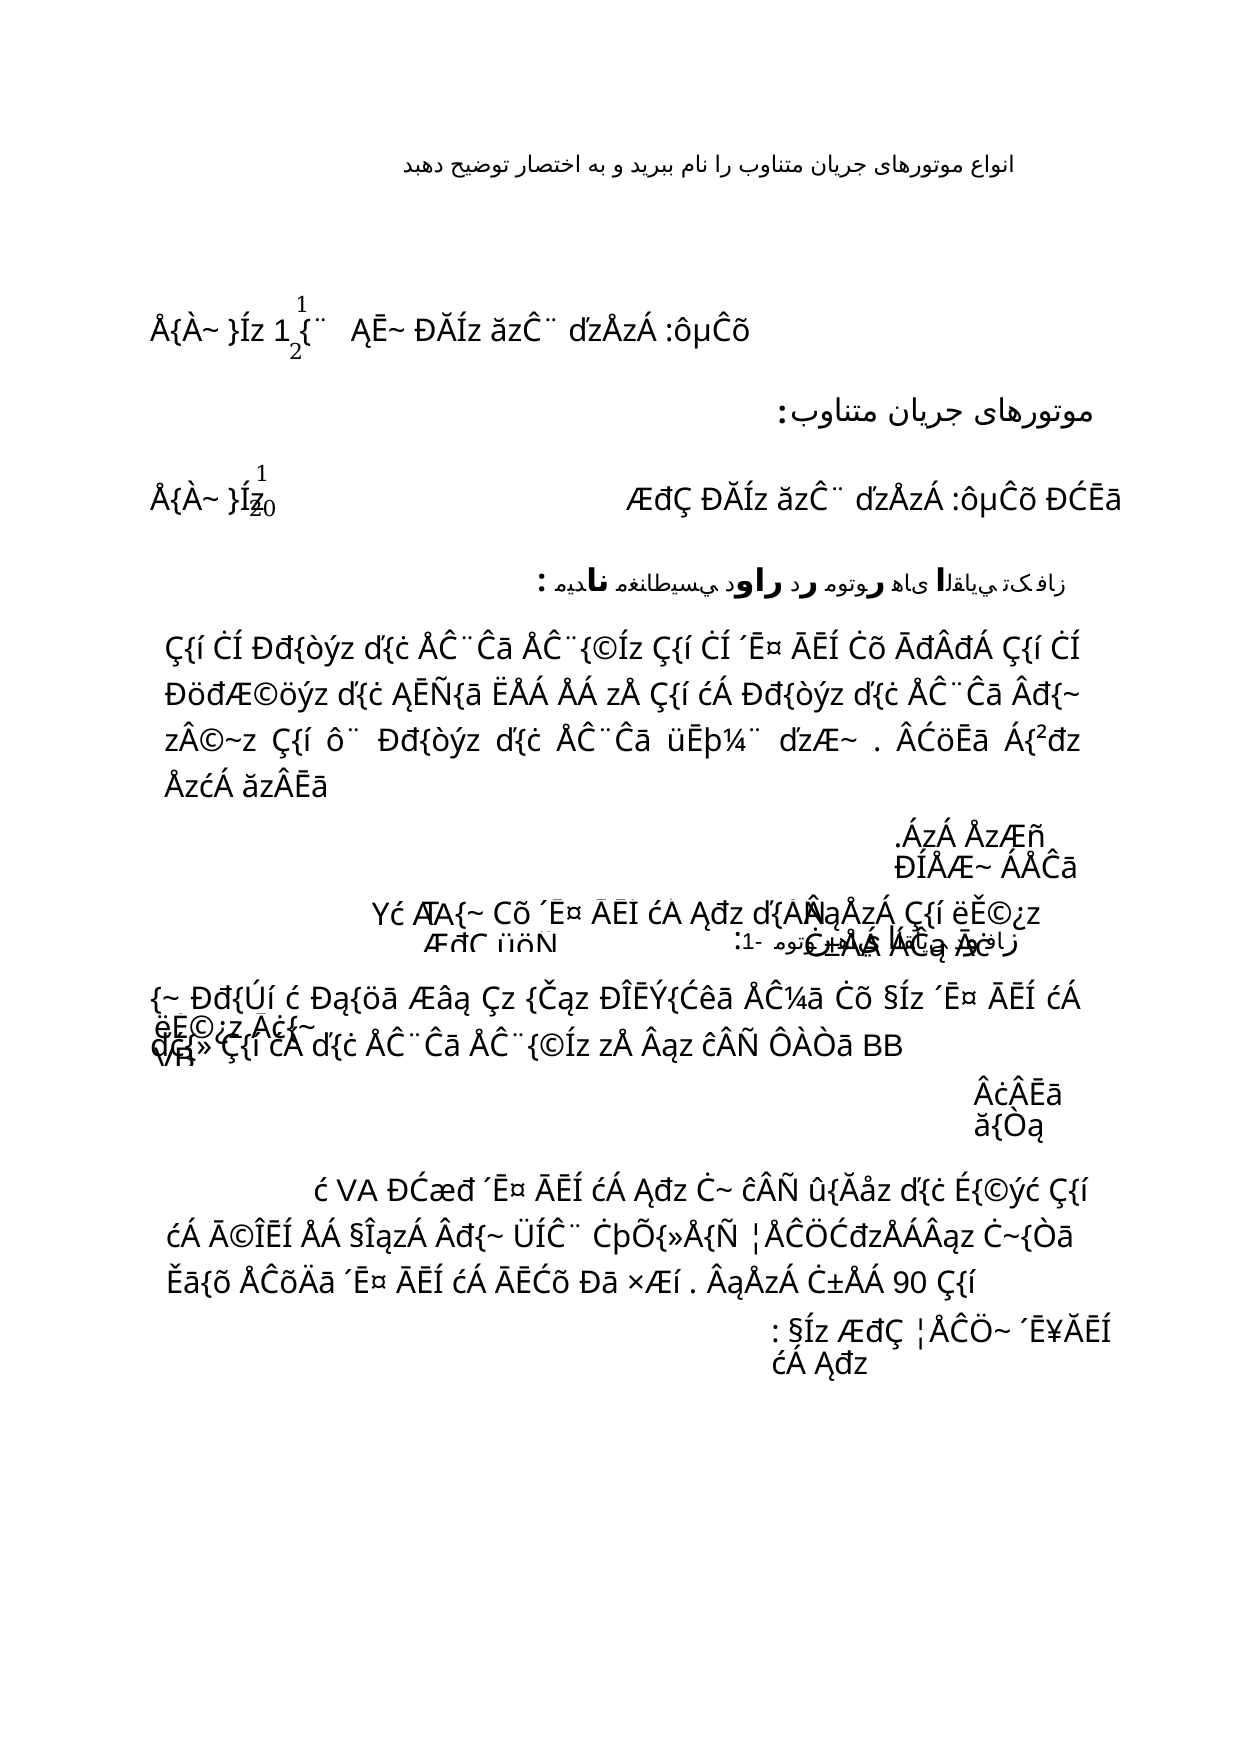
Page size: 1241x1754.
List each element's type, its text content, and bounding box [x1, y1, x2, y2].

text Å{À~ }Íz ÆđÇ ĐĂÍz ăzĈ¨ ďzÅzÁ :ôµĈõ ĐĆĒā [150, 485, 1122, 516]
text انواع موتورهای جریان متناوب را نام ببرید و به اختصار توضیح دهبد [295, 148, 1122, 179]
text .ÁzÁ ÅzÆñ ĐÍÅÆ~ ÁÅĈā [893, 822, 1122, 885]
text : ﺯﺎﻓ ﮏﺗ ﻲﯾﺎﻘﻟا ﯼﺎﻫ رﻮﺗﻮﻣ رﺩ راوﺩ ﻲﺴﯿﻃﺎﻨﻐﻣ ناﺪﯿﻣ [537, 566, 1122, 598]
text 1 [255, 468, 1122, 485]
text {~ Đđ{Úí ć Đą{öā Æâą Çz {Čąz ĐÎĒÝ{Ćêā ÅĈ¼ā Ċõ §Íz ´Ē¤ ĀĒÍ ćÁ ďć{» Ç{í ćÁ ď{ċ ÅĈ¨Ĉā ÅĈ¨{©Íz zÅ Âąz ĉÂÑ ÔÀÒā BB [150, 972, 1081, 1065]
text Å{À~ }Íz 1 {¨ ĄĒ~ ĐĂÍz ăzĈ¨ ďzÅzÁ :ôµĈõ [150, 316, 1122, 347]
text ć VA ĐĆæđ ´Ē¤ ĀĒÍ ćÁ Ąđz Ċ~ ĉÂÑ û{Ăåz ď{ċ É{©ýć Ç{í ćÁ Ā©ÎĒÍ ÅÁ §ÎązÁ Âđ{~ ÜÍĈ¨ ĊþÕ{»Å{Ñ ¦ÅĈÖĆđzÅÁÂąz Ċ~{Òā Ěā{õ ÅĈõÄā ´Ē¤ ĀĒÍ ćÁ ĀĒĆõ Đā ×Æí . ÂąÅzÁ Ċ±ÅÁ 90 Ç{í [166, 1164, 1106, 1302]
text موتورهای جریان متناوب [789, 396, 1122, 427]
text :زﺎﻓ وﺩ ﯽﯾﺎﻘﻟا يﺎﻫ رﻮﺗﻮﻣ -1 [733, 922, 1122, 957]
text ÂċÂĒā ă{Òą [973, 1080, 1122, 1143]
text 1 [295, 299, 1122, 316]
text Ç{í ĊÍ Đđ{òýz ď{ċ ÅĈ¨Ĉā ÅĈ¨{©Íz Ç{í ĊÍ ´Ē¤ ĀĒÍ Ċõ ĀđÂđÁ Ç{í ĊÍ ĐöđÆ©öýz ď{ċ ĄĒÑ{ā ËÅÁ ÅÁ zÅ Ç{í ćÁ Đđ{òýz ď{ċ ÅĈ¨Ĉā Âđ{~ zÂ©~z Ç{í ô¨ Đđ{òýz ď{ċ ÅĈ¨Ĉā üĒþ¼¨ ďzÆ~ . ÂĆöĒā Á{²đz ÅzćÁ ăzÂĒā [164, 623, 1081, 807]
text : §Íz ÆđÇ ¦ÅĈÖ~ ´Ē¥ĂĒÍ ćÁ Ąđz [771, 1317, 1122, 1380]
